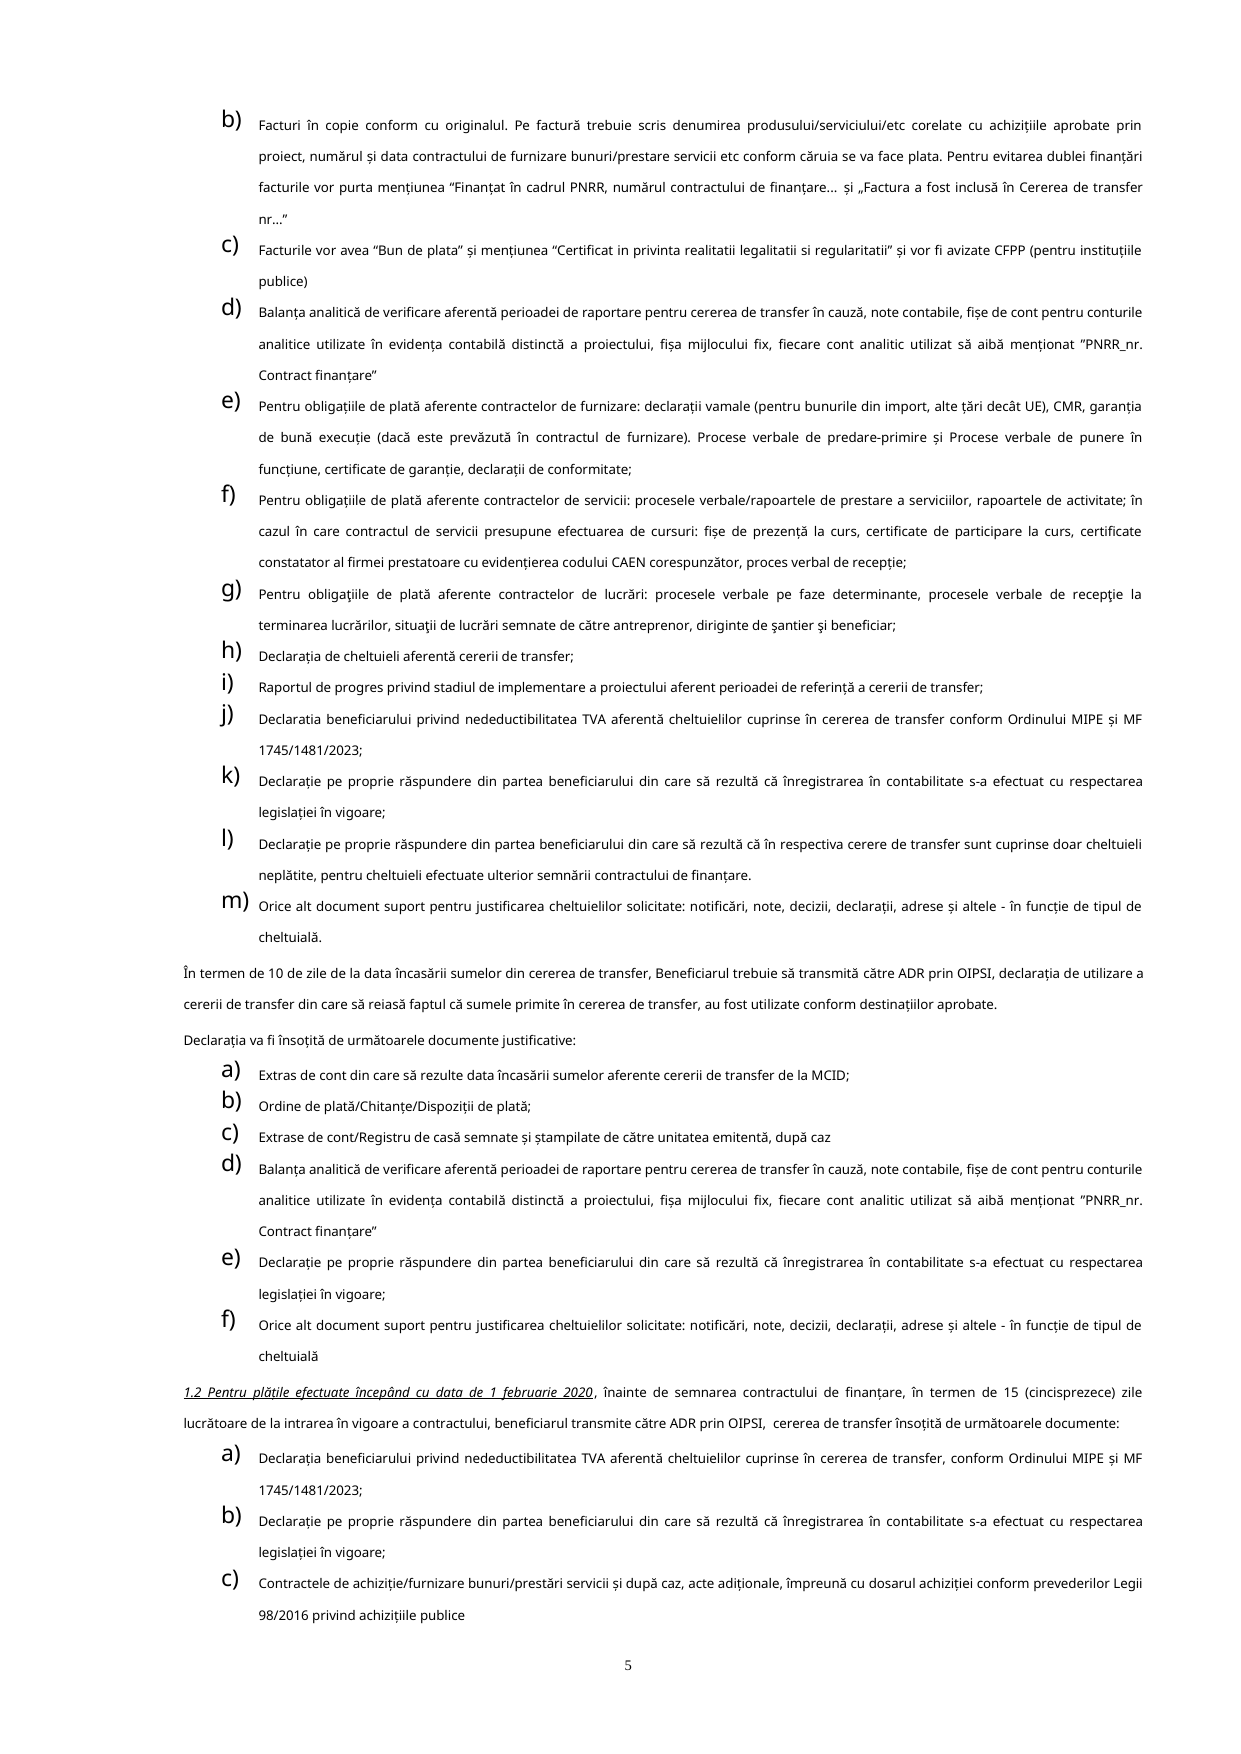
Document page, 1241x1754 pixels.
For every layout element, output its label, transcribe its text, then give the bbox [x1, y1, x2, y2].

list Ordine de plată/Chitanțe/Dispoziții de plată; [221, 1084, 1144, 1116]
list Pentru obligațiile de plată aferente contractelor de furnizare: declarații vamale (pentru bunurile din import, alte țări decât UE), CMR, garanția de bună execuție (dacă este prevăzută în contractul de furnizare). Procese verbale de predare-primire și Procese verbale de punere în funcțiune, certificate de garanție, declarații de conformitate; [221, 384, 1144, 478]
list Raportul de progres privind stadiul de implementare a proiectului aferent perioadei de referință a cererii de transfer; [221, 666, 1144, 697]
text 1.2 Pentru plățile efectuate începând cu data de 1 februarie 2020, înainte de semnarea contractului de finanțare, în termen de 15 (cincisprezece) zile lucrătoare de la intrarea în vigoare a contractului, beneficiarul transmite către ADR prin OIPSI, cererea de transfer însoțită de următoarele documente: [183, 1370, 1144, 1432]
text Declarația va fi însoțită de următoarele documente justificative: [183, 1018, 1144, 1049]
list Declarație pe proprie răspundere din partea beneficiarului din care să rezultă că înregistrarea în contabilitate s-a efectuat cu respectarea legislației în vigoare; [221, 759, 1144, 822]
text În termen de 10 de zile de la data încasării sumelor din cererea de transfer, Beneficiarul trebuie să transmită către ADR prin OIPSI, declarația de utilizare a cererii de transfer din care să reiasă faptul că sumele primite în cererea de transfer, au fost utilizate conform destinațiilor aprobate. [183, 951, 1144, 1013]
list Declarația beneficiarului privind nedeductibilitatea TVA aferentă cheltuielilor cuprinse în cererea de transfer, conform Ordinului MIPE și MF 1745/1481/2023; [221, 1436, 1144, 1499]
list Declaratia beneficiarului privind nedeductibilitatea TVA aferentă cheltuielilor cuprinse în cererea de transfer conform Ordinului MIPE și MF 1745/1481/2023; [221, 697, 1144, 759]
list Declarație pe proprie răspundere din partea beneficiarului din care să rezultă că înregistrarea în contabilitate s-a efectuat cu respectarea legislației în vigoare; [221, 1499, 1144, 1561]
list Declarație pe proprie răspundere din partea beneficiarului din care să rezultă că înregistrarea în contabilitate s-a efectuat cu respectarea legislației în vigoare; [221, 1241, 1144, 1303]
list Contractele de achiziție/furnizare bunuri/prestări servicii și după caz, acte adiționale, împreună cu dosarul achiziției conform prevederilor Legii 98/2016 privind achizițiile publice [221, 1561, 1144, 1624]
list Pentru obligaţiile de plată aferente contractelor de lucrări: procesele verbale pe faze determinante, procesele verbale de recepţie la terminarea lucrărilor, situaţii de lucrări semnate de către antreprenor, diriginte de şantier şi beneficiar; [221, 572, 1144, 634]
list Extrase de cont/Registru de casă semnate și ștampilate de către unitatea emitentă, după caz [221, 1116, 1144, 1147]
list Pentru obligațiile de plată aferente contractelor de servicii: procesele verbale/rapoartele de prestare a serviciilor, rapoartele de activitate; în cazul în care contractul de servicii presupune efectuarea de cursuri: fișe de prezență la curs, certificate de participare la curs, certificate constatator al firmei prestatoare cu evidențierea codului CAEN corespunzător, proces verbal de recepție; [221, 478, 1144, 572]
list Facturi în copie conform cu originalul. Pe factură trebuie scris denumirea produsului/serviciului/etc corelate cu achizițiile aprobate prin proiect, numărul și data contractului de furnizare bunuri/prestare servicii etc conform căruia se va face plata. Pentru evitarea dublei finanțări facturile vor purta mențiunea “Finanțat în cadrul PNRR, numărul contractului de finanțare... și „Factura a fost inclusă în Cererea de transfer nr...” [221, 103, 1144, 228]
list Orice alt document suport pentru justificarea cheltuielilor solicitate: notificări, note, decizii, declarații, adrese și altele - în funcție de tipul de cheltuială [221, 1303, 1144, 1366]
list Extras de cont din care să rezulte data încasării sumelor aferente cererii de transfer de la MCID; [221, 1053, 1144, 1084]
list Declarația de cheltuieli aferentă cererii de transfer; [221, 634, 1144, 666]
list Orice alt document suport pentru justificarea cheltuielilor solicitate: notificări, note, decizii, declarații, adrese și altele - în funcție de tipul de cheltuială. [221, 884, 1144, 947]
list Facturile vor avea “Bun de plata” și mențiunea “Certificat in privinta realitatii legalitatii si regularitatii” și vor fi avizate CFPP (pentru instituțiile publice) [221, 228, 1144, 291]
list Declarație pe proprie răspundere din partea beneficiarului din care să rezultă că în respectiva cerere de transfer sunt cuprinse doar cheltuieli neplătite, pentru cheltuieli efectuate ulterior semnării contractului de finanțare. [221, 822, 1144, 884]
